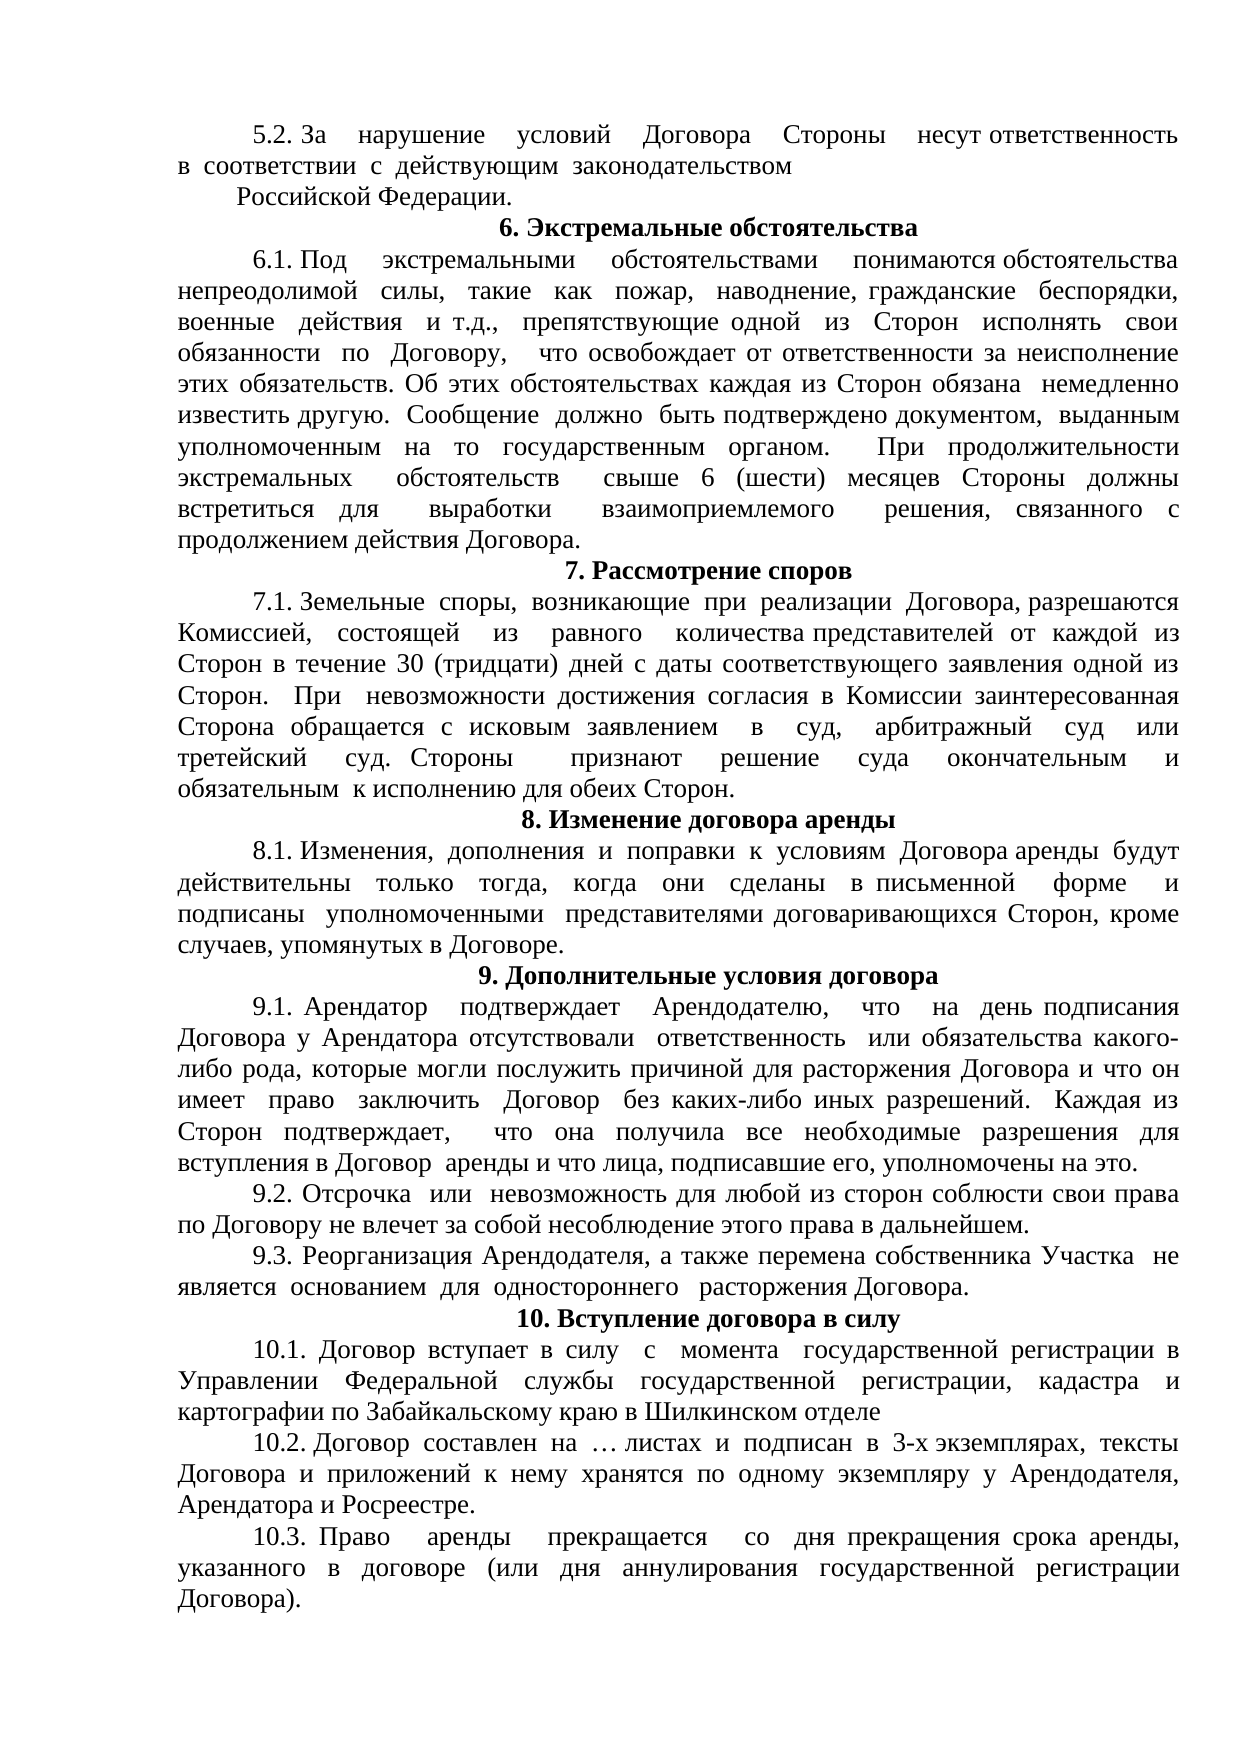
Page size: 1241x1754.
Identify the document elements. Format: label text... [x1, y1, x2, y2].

text 9. Дополнительные условия договора [177, 959, 1181, 990]
text Российской Федерации. [177, 180, 1181, 212]
text 9.3. Реорганизация Арендодателя, а также перемена собственника Участка не является основанием для одностороннего расторжения Договора. [177, 1239, 1181, 1302]
text 10. Вступление договора в силу [177, 1302, 1181, 1333]
text 5.2. За нарушение условий Договора Стороны несут ответственность в соответствии с действующим законодательством [177, 118, 1181, 180]
text 7.1. Земельные споры, возникающие при реализации Договора, разрешаются Комиссией, состоящей из равного количества представителей от каждой из Сторон в течение 30 (тридцати) дней с даты соответствующего заявления одной из Сторон. При невозможности достижения согласия в Комиссии заинтересованная Сторона обращается с исковым заявлением в суд, арбитражный суд или третейский суд. Стороны признают решение суда окончательным и обязательным к исполнению для обеих Сторон. [177, 585, 1181, 803]
text 10.3. Право аренды прекращается со дня прекращения срока аренды, указанного в договоре (или дня аннулирования государственной регистрации Договора). [177, 1520, 1181, 1613]
text 8. Изменение договора аренды [177, 803, 1181, 834]
text 6.1. Под экстремальными обстоятельствами понимаются обстоятельства непреодолимой силы, такие как пожар, наводнение, гражданские беспорядки, военные действия и т.д., препятствующие одной из Сторон исполнять свои обязанности по Договору, что освобождает от ответственности за неисполнение этих обязательств. Об этих обстоятельствах каждая из Сторон обязана немедленно известить другую. Сообщение должно быть подтверждено документом, выданным уполномоченным на то государственным органом. При продолжительности экстремальных обстоятельств свыше 6 (шести) месяцев Стороны должны встретиться для выработки взаимоприемлемого решения, связанного с продолжением действия Договора. [177, 243, 1181, 554]
text 7. Рассмотрение споров [177, 554, 1181, 585]
text 8.1. Изменения, дополнения и поправки к условиям Договора аренды будут действительны только тогда, когда они сделаны в письменной форме и подписаны уполномоченными представителями договаривающихся Сторон, кроме случаев, упомянутых в Договоре. [177, 834, 1181, 959]
text 10.1. Договор вступает в силу с момента государственной регистрации в Управлении Федеральной службы государственной регистрации, кадастра и картографии по Забайкальскому краю в Шилкинском отделе [177, 1333, 1181, 1426]
text 10.2. Договор составлен на … листах и подписан в 3-х экземплярах, тексты Договора и приложений к нему хранятся по одному экземпляру у Арендодателя, Арендатора и Росреестре. [177, 1426, 1181, 1520]
text 6. Экстремальные обстоятельства [177, 212, 1181, 243]
text 9.1. Арендатор подтверждает Арендодателю, что на день подписания Договора у Арендатора отсутствовали ответственность или обязательства какого-либо рода, которые могли послужить причиной для расторжения Договора и что он имеет право заключить Договор без каких-либо иных разрешений. Каждая из Сторон подтверждает, что она получила все необходимые разрешения для вступления в Договор аренды и что лица, подписавшие его, уполномочены на это. [177, 990, 1181, 1177]
text 9.2. Отсрочка или невозможность для любой из сторон соблюсти свои права по Договору не влечет за собой несоблюдение этого права в дальнейшем. [177, 1177, 1181, 1239]
